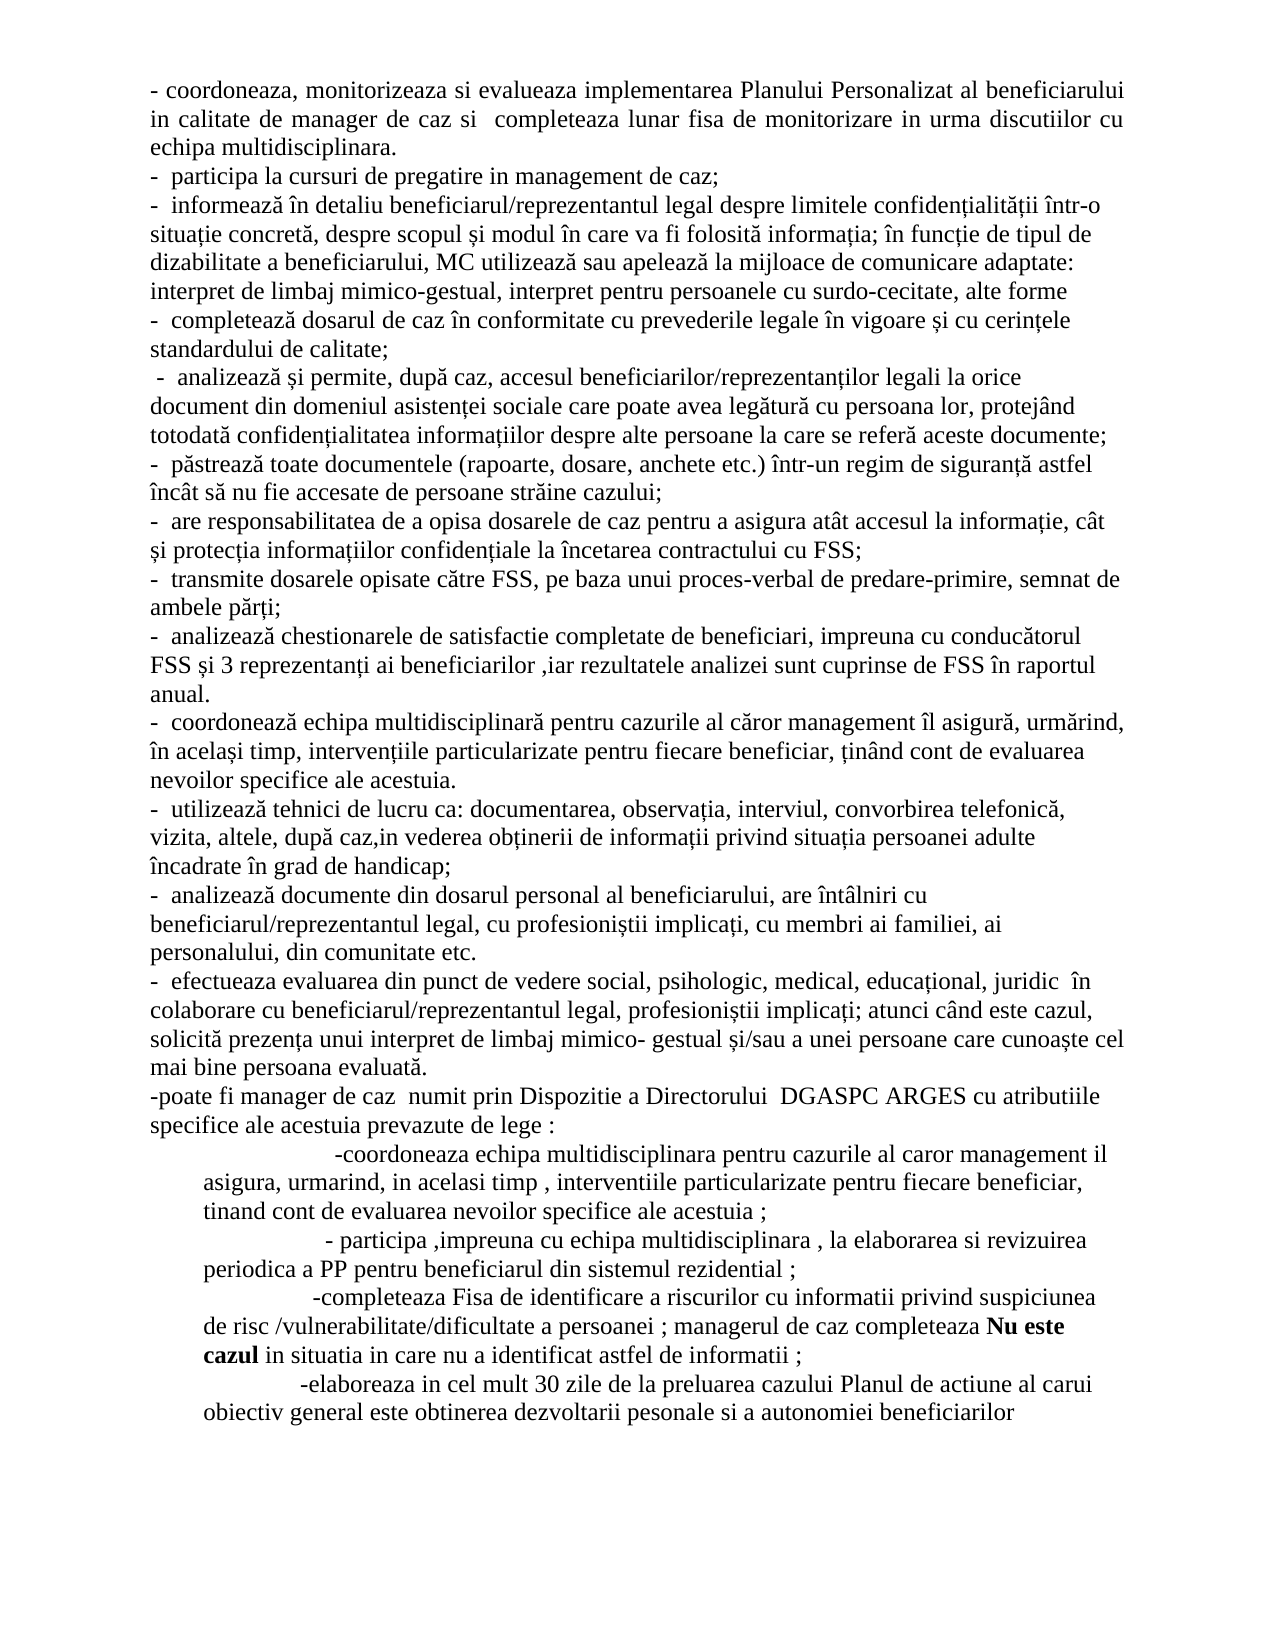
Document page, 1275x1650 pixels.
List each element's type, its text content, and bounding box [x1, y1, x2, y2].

text - păstrează toate documentele (rapoarte, dosare, anchete etc.) într-un regim de siguranță astfel încât să nu fie accesate de persoane străine cazului; [150, 449, 1125, 506]
text - utilizează tehnici de lucru ca: documentarea, observația, interviul, convorbirea telefonică, vizita, altele, după caz,in vederea obținerii de informații privind situația persoanei adulte încadrate în grad de handicap; [150, 794, 1125, 880]
text - participa ,impreuna cu echipa multidisciplinara , la elaborarea si revizuirea periodica a PP pentru beneficiarul din sistemul rezidential ; [203, 1225, 1125, 1282]
text -coordoneaza echipa multidisciplinara pentru cazurile al caror management il asigura, urmarind, in acelasi timp , interventiile particularizate pentru fiecare beneficiar, tinand cont de evaluarea nevoilor specifice ale acestuia ; [203, 1139, 1125, 1225]
text - coordonează echipa multidisciplinară pentru cazurile al căror management îl asigură, urmărind, în același timp, intervențiile particularizate pentru fiecare beneficiar, ținând cont de evaluarea nevoilor specifice ale acestuia. [150, 707, 1125, 794]
text - informează în detaliu beneficiarul/reprezentantul legal despre limitele confidențialității într-o situație concretă, despre scopul și modul în care va fi folosită informația; în funcție de tipul de dizabilitate a beneficiarului, MC utilizează sau apelează la mijloace de comunicare adaptate: interpret de limbaj mimico-gestual, interpret pentru persoanele cu surdo-cecitate, alte forme [150, 190, 1125, 305]
text - participa la cursuri de pregatire in management de caz; [150, 161, 1125, 190]
text - efectueaza evaluarea din punct de vedere social, psihologic, medical, educațional, juridic în colaborare cu beneficiarul/reprezentantul legal, profesioniștii implicați; atunci când este cazul, solicită prezența unui interpret de limbaj mimico- gestual și/sau a unei persoane care cunoaște cel mai bine persoana evaluată. [150, 966, 1125, 1081]
text - analizează chestionarele de satisfactie completate de beneficiari, impreuna cu conducătorul FSS și 3 reprezentanți ai beneficiarilor ,iar rezultatele analizei sunt cuprinse de FSS în raportul anual. [150, 621, 1125, 707]
text - are responsabilitatea de a opisa dosarele de caz pentru a asigura atât accesul la informație, cât și protecția informațiilor confidențiale la încetarea contractului cu FSS; [150, 506, 1125, 564]
text - transmite dosarele opisate către FSS, pe baza unui proces-verbal de predare-primire, semnat de ambele părți; [150, 564, 1125, 621]
text - analizează și permite, după caz, accesul beneficiarilor/reprezentanților legali la orice document din domeniul asistenței sociale care poate avea legătură cu persoana lor, protejând totodată confidențialitatea informațiilor despre alte persoane la care se referă aceste documente; [150, 362, 1125, 449]
text - completează dosarul de caz în conformitate cu prevederile legale în vigoare și cu cerințele standardului de calitate; [150, 305, 1125, 362]
text -elaboreaza in cel mult 30 zile de la preluarea cazului Planul de actiune al carui obiectiv general este obtinerea dezvoltarii pesonale si a autonomiei beneficiarilor [203, 1369, 1125, 1426]
text - coordoneaza, monitorizeaza si evalueaza implementarea Planului Personalizat al beneficiarului in calitate de manager de caz si completeaza lunar fisa de monitorizare in urma discutiilor cu echipa multidisciplinara. [150, 75, 1125, 161]
text -poate fi manager de caz numit prin Dispozitie a Directorului DGASPC ARGES cu atributiile specifice ale acestuia prevazute de lege : [150, 1081, 1125, 1139]
text - analizează documente din dosarul personal al beneficiarului, are întâlniri cu beneficiarul/reprezentantul legal, cu profesioniștii implicați, cu membri ai familiei, ai personalului, din comunitate etc. [150, 880, 1125, 966]
text -completeaza Fisa de identificare a riscurilor cu informatii privind suspiciunea de risc /vulnerabilitate/dificultate a persoanei ; managerul de caz completeaza Nu este cazul in situatia in care nu a identificat astfel de informatii ; [203, 1282, 1125, 1369]
